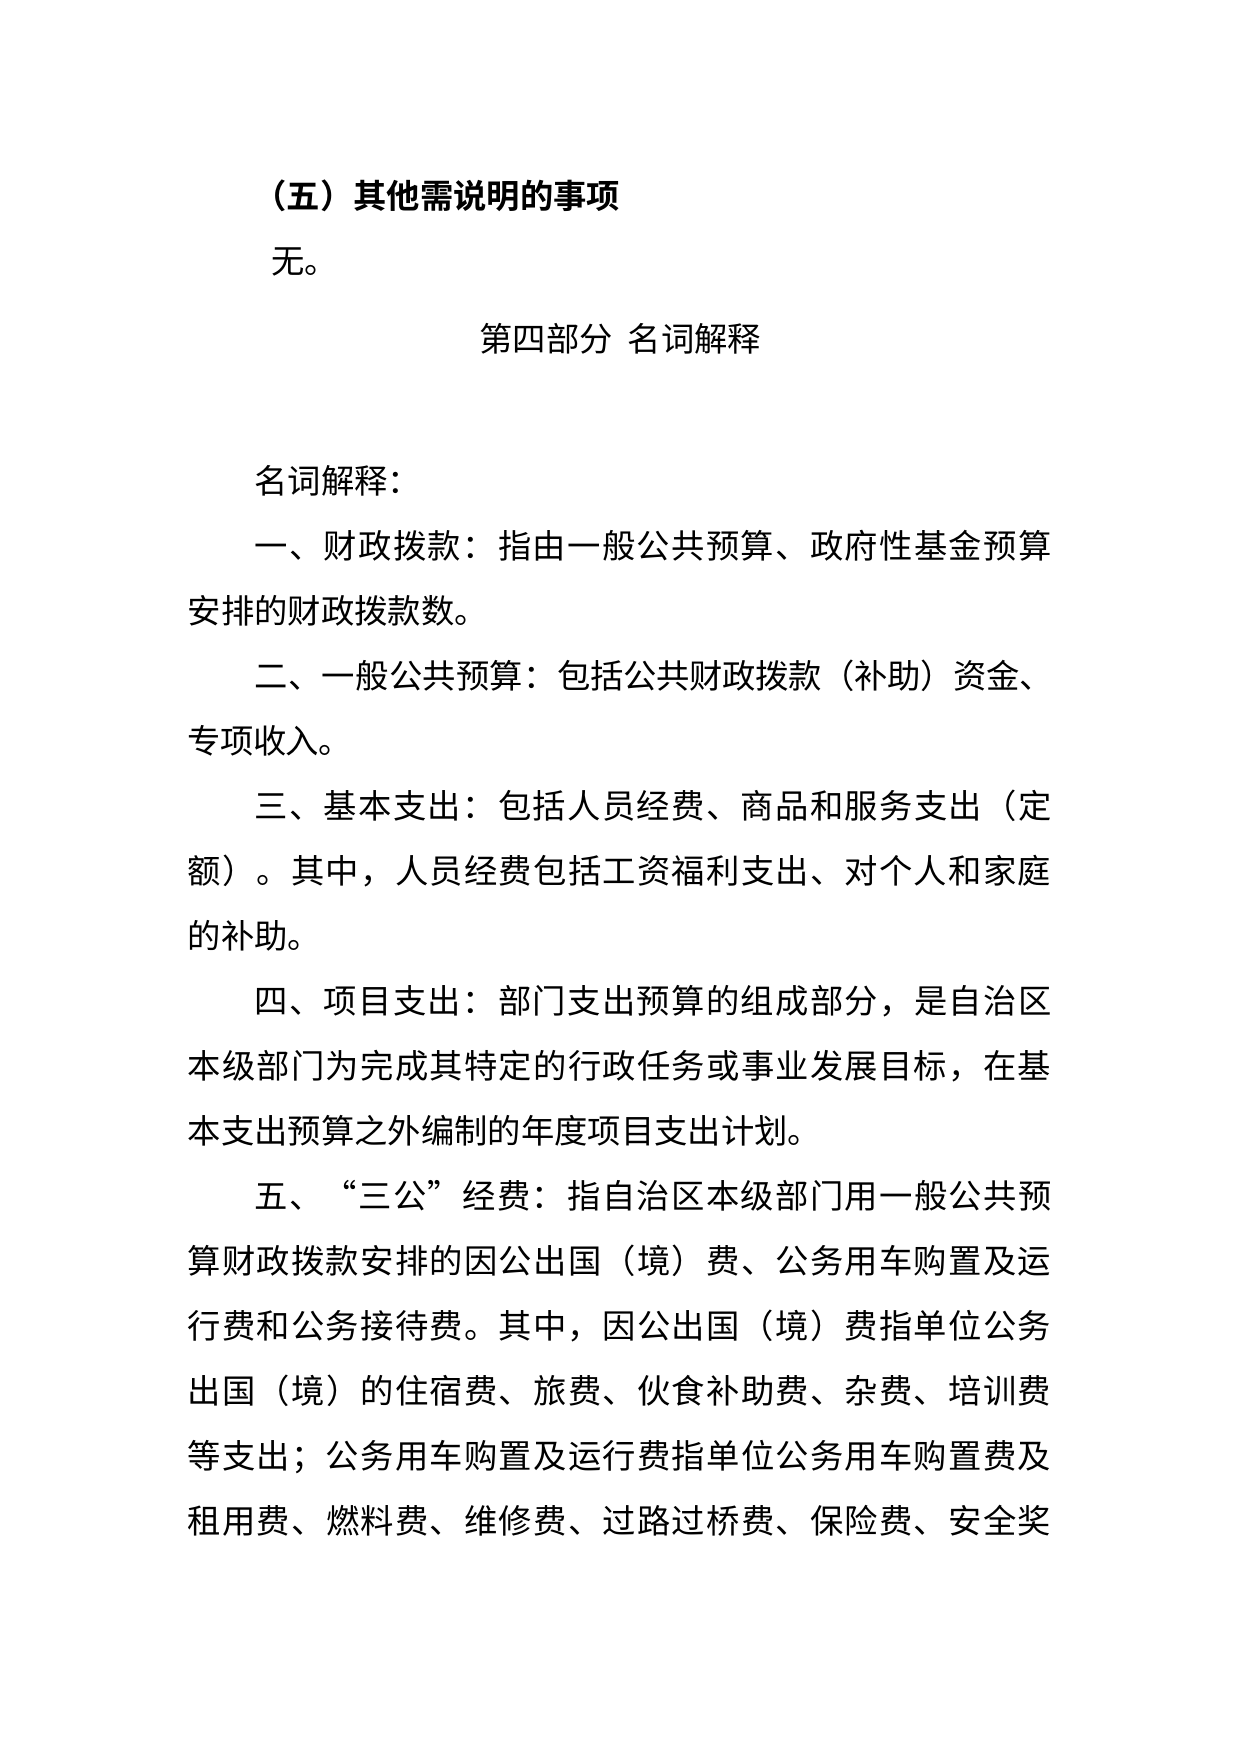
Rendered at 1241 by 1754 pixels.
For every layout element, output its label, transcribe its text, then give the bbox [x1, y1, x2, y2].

text 二、一般公共预算：包括公共财政拨款（补助）资金、专项收入。 [187, 642, 1053, 772]
text （五）其他需说明的事项 [187, 162, 1053, 227]
text 无。 [187, 227, 1053, 292]
text 第四部分 名词解释 [187, 304, 1053, 369]
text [187, 1162, 1053, 1552]
text 三、基本支出：包括人员经费、商品和服务支出（定额）。其中，人员经费包括工资福利支出、对个人和家庭的补助。 [187, 772, 1053, 967]
text 一、财政拨款：指由一般公共预算、政府性基金预算安排的财政拨款数。 [187, 512, 1053, 642]
text 名词解释： [187, 447, 1053, 512]
text 四、项目支出：部门支出预算的组成部分，是自治区本级部门为完成其特定的行政任务或事业发展目标，在基本支出预算之外编制的年度项目支出计划。 [187, 967, 1053, 1162]
